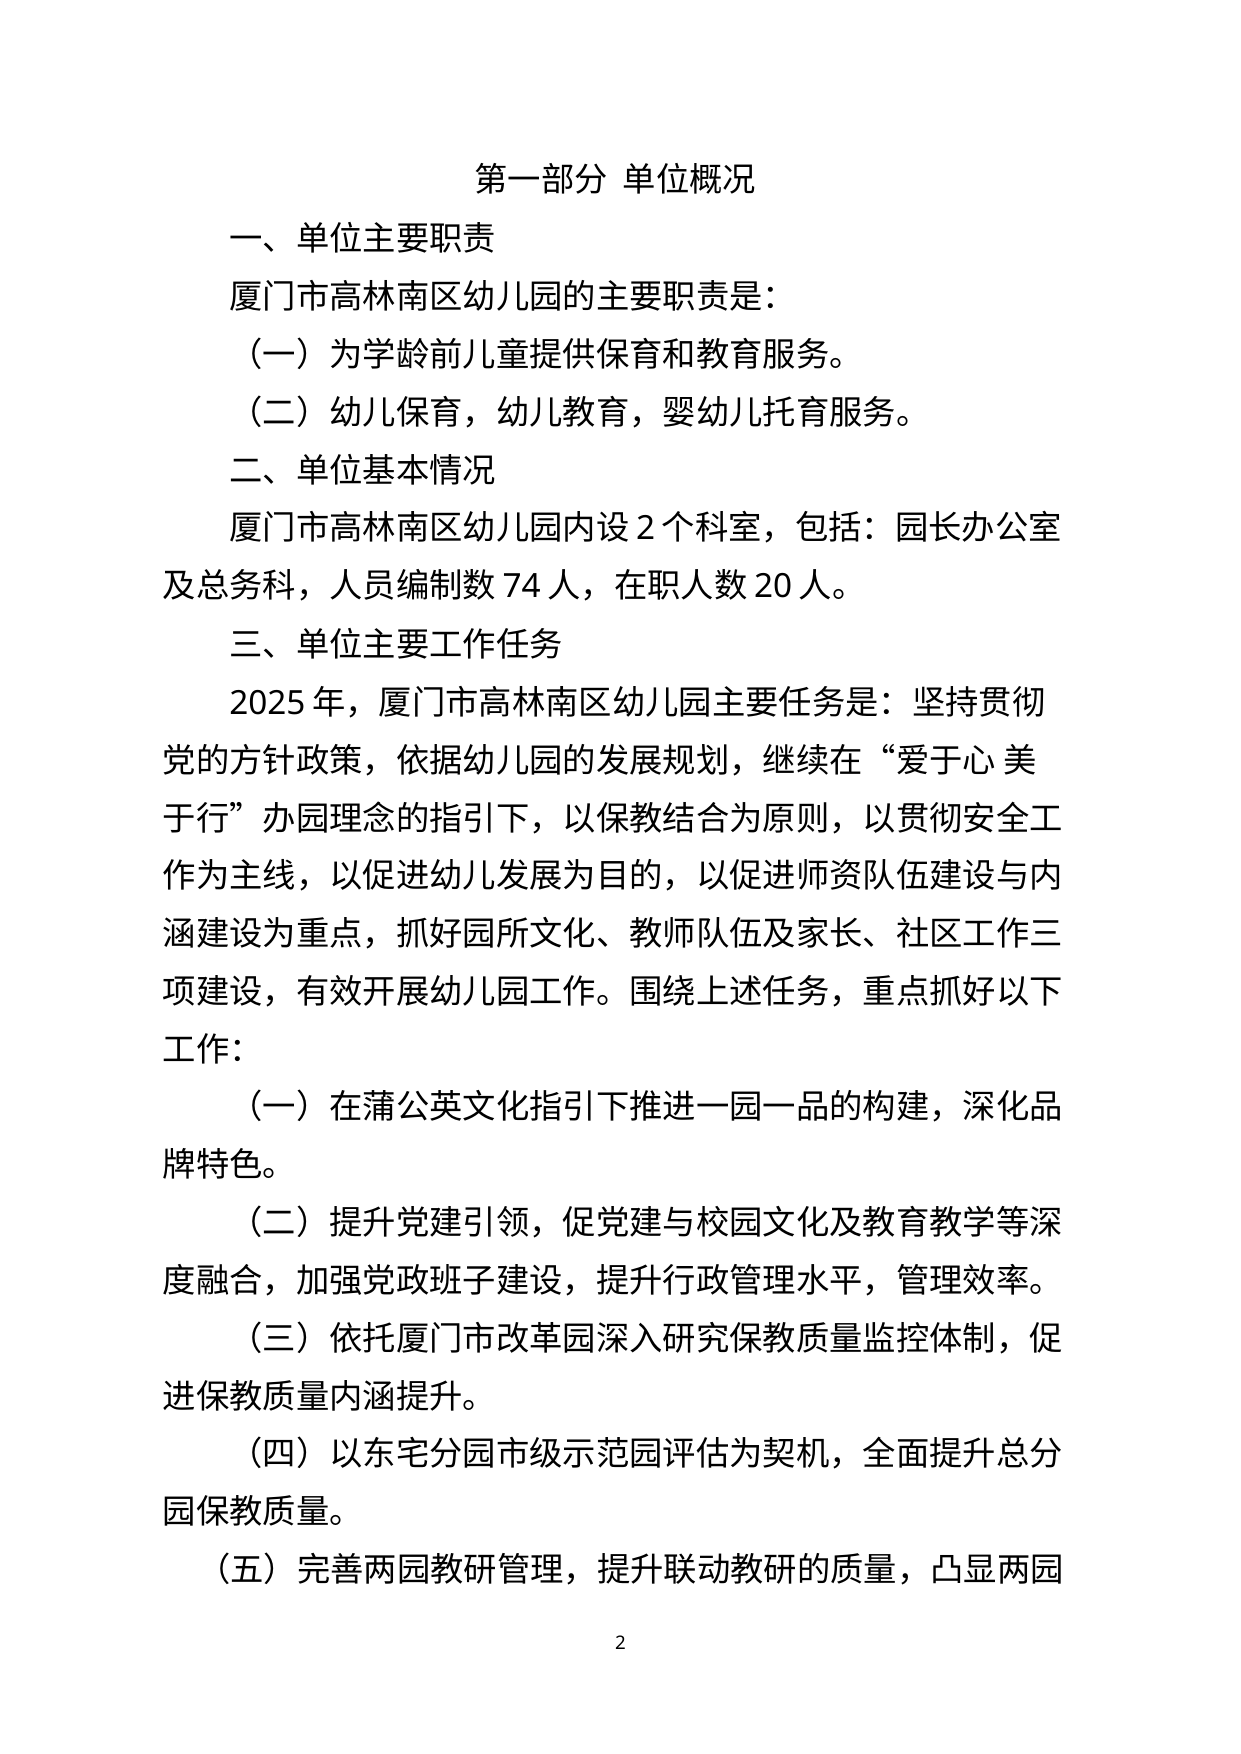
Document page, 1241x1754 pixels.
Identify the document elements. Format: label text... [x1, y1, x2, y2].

table_cell 一、单位主要职责 厦门市高林南区幼儿园的主要职责是： （一）为学龄前儿童提供保育和教育服务。 （二）幼儿保育，幼儿教育，婴幼儿托育服务。 二、单位基本情况 厦门市高林南区幼儿园内设2个科室，包括：园长办公室及总务科，人员编制数74人，在职人数20人。 [162, 205, 1066, 609]
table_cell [162, 610, 1066, 1593]
table_cell 第一部分 单位概况 [162, 146, 1066, 203]
